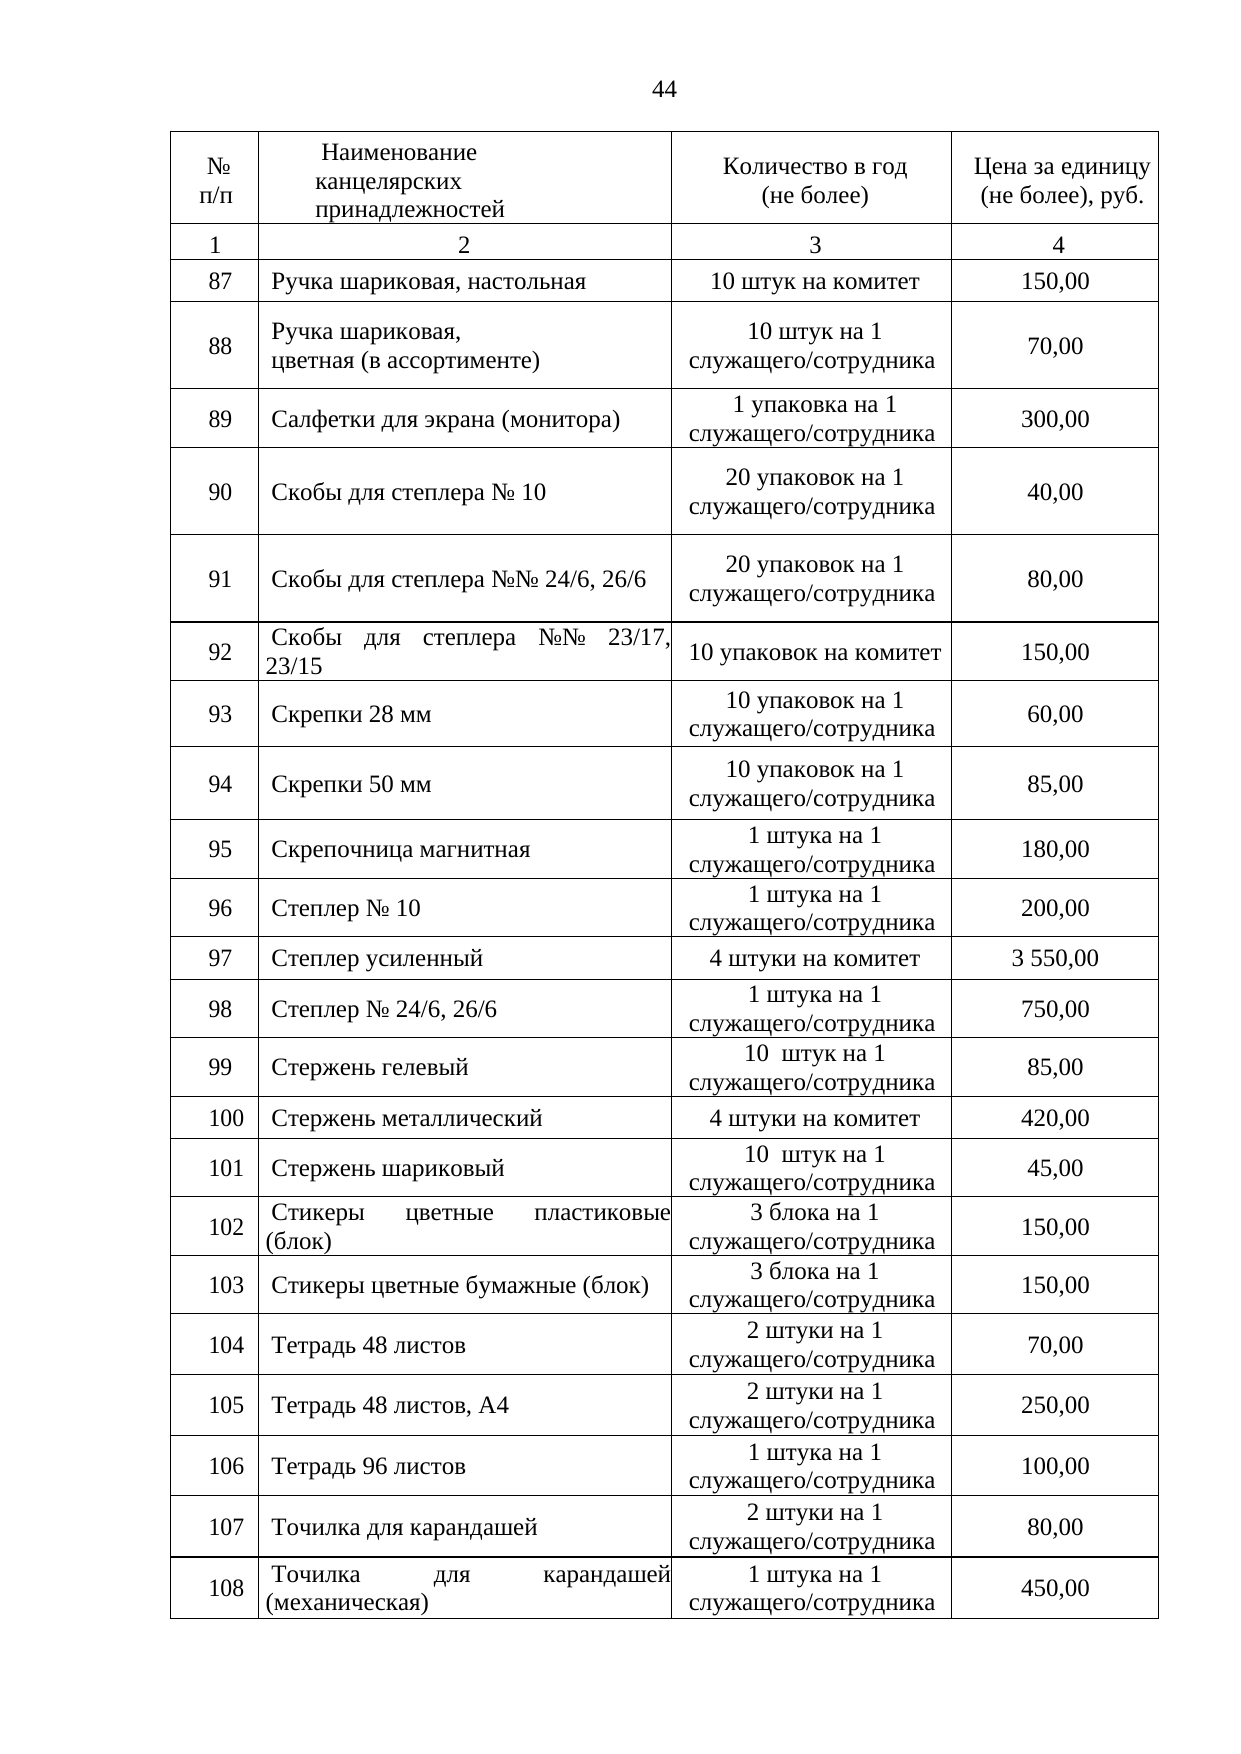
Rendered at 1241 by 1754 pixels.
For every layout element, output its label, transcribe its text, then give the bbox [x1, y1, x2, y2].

table_cell 10 штук на 1 служащего/сотрудника [672, 302, 951, 388]
table_cell 40,00 [952, 448, 1158, 534]
table_cell Скобы для степлера №№ 24/6, 26/6 [259, 535, 671, 621]
table_cell Скрепки 28 мм [259, 681, 671, 746]
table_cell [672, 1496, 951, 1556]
table_cell 300,00 [952, 389, 1158, 447]
table_cell 1 [171, 224, 258, 259]
table_cell 4 [952, 224, 1158, 259]
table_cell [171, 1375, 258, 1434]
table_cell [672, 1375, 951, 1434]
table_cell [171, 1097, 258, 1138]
table_cell 10 штук на комитет [672, 260, 951, 301]
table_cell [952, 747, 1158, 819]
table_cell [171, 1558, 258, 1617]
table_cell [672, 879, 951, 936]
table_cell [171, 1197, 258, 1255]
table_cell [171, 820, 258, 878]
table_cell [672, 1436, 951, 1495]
table_cell 20 упаковок на 1 служащего/сотрудника [672, 448, 951, 534]
table_cell [171, 535, 258, 621]
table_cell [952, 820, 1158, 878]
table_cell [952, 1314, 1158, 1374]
table_cell [171, 623, 258, 680]
table_cell 2 [259, 224, 671, 259]
table_header № п/п [171, 132, 258, 223]
table_header Цена за единицу (не более), руб. [952, 132, 1158, 223]
table_cell [171, 448, 258, 534]
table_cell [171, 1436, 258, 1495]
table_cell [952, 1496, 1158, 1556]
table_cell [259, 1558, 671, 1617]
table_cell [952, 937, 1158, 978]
table_cell 3 [672, 224, 951, 259]
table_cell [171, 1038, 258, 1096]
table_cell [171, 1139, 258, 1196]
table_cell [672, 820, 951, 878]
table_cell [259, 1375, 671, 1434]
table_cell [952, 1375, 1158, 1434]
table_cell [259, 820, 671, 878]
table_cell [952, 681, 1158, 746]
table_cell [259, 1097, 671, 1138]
table_cell Ручка шариковая, настольная [259, 260, 671, 301]
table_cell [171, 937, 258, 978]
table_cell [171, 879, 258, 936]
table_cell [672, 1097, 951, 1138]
table_cell 150,00 [952, 260, 1158, 301]
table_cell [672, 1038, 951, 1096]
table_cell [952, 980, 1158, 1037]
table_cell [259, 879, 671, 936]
table_cell [171, 681, 258, 746]
table_header Наименование канцелярских принадлежностей [259, 132, 671, 223]
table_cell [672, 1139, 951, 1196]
table_header Количество в год (не более) [672, 132, 951, 223]
table_cell 150,00 [952, 623, 1158, 680]
table_cell Ручка шариковая, цветная (в ассортименте) [259, 302, 671, 388]
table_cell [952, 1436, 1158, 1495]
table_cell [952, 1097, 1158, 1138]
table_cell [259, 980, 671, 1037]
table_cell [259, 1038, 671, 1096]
table_cell 1 упаковка на 1 служащего/сотрудника [672, 389, 951, 447]
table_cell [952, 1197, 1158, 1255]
table_cell Скобы для степлера № 10 [259, 448, 671, 534]
table_cell [171, 302, 258, 388]
table_cell Салфетки для экрана (монитора) [259, 389, 671, 447]
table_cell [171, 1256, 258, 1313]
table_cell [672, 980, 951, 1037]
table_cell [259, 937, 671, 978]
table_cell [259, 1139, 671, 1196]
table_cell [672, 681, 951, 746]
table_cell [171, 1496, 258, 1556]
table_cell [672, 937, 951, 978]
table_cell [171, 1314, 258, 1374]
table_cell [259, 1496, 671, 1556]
table_cell 20 упаковок на 1 служащего/сотрудника [672, 535, 951, 621]
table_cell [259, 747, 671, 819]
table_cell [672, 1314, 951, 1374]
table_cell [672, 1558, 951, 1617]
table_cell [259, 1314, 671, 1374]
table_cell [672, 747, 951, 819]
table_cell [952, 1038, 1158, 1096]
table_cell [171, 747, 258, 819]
table_cell Скобы для степлера №№ 23/17, 23/15 [259, 623, 671, 680]
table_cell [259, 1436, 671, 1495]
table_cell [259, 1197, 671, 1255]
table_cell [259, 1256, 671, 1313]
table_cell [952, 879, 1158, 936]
table_cell 10 упаковок на комитет [672, 623, 951, 680]
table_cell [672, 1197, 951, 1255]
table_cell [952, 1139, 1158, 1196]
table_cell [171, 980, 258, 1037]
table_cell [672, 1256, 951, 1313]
table_cell [171, 260, 258, 301]
table_cell 80,00 [952, 535, 1158, 621]
table_cell [171, 389, 258, 447]
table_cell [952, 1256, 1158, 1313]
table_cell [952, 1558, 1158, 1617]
table_cell 70,00 [952, 302, 1158, 388]
